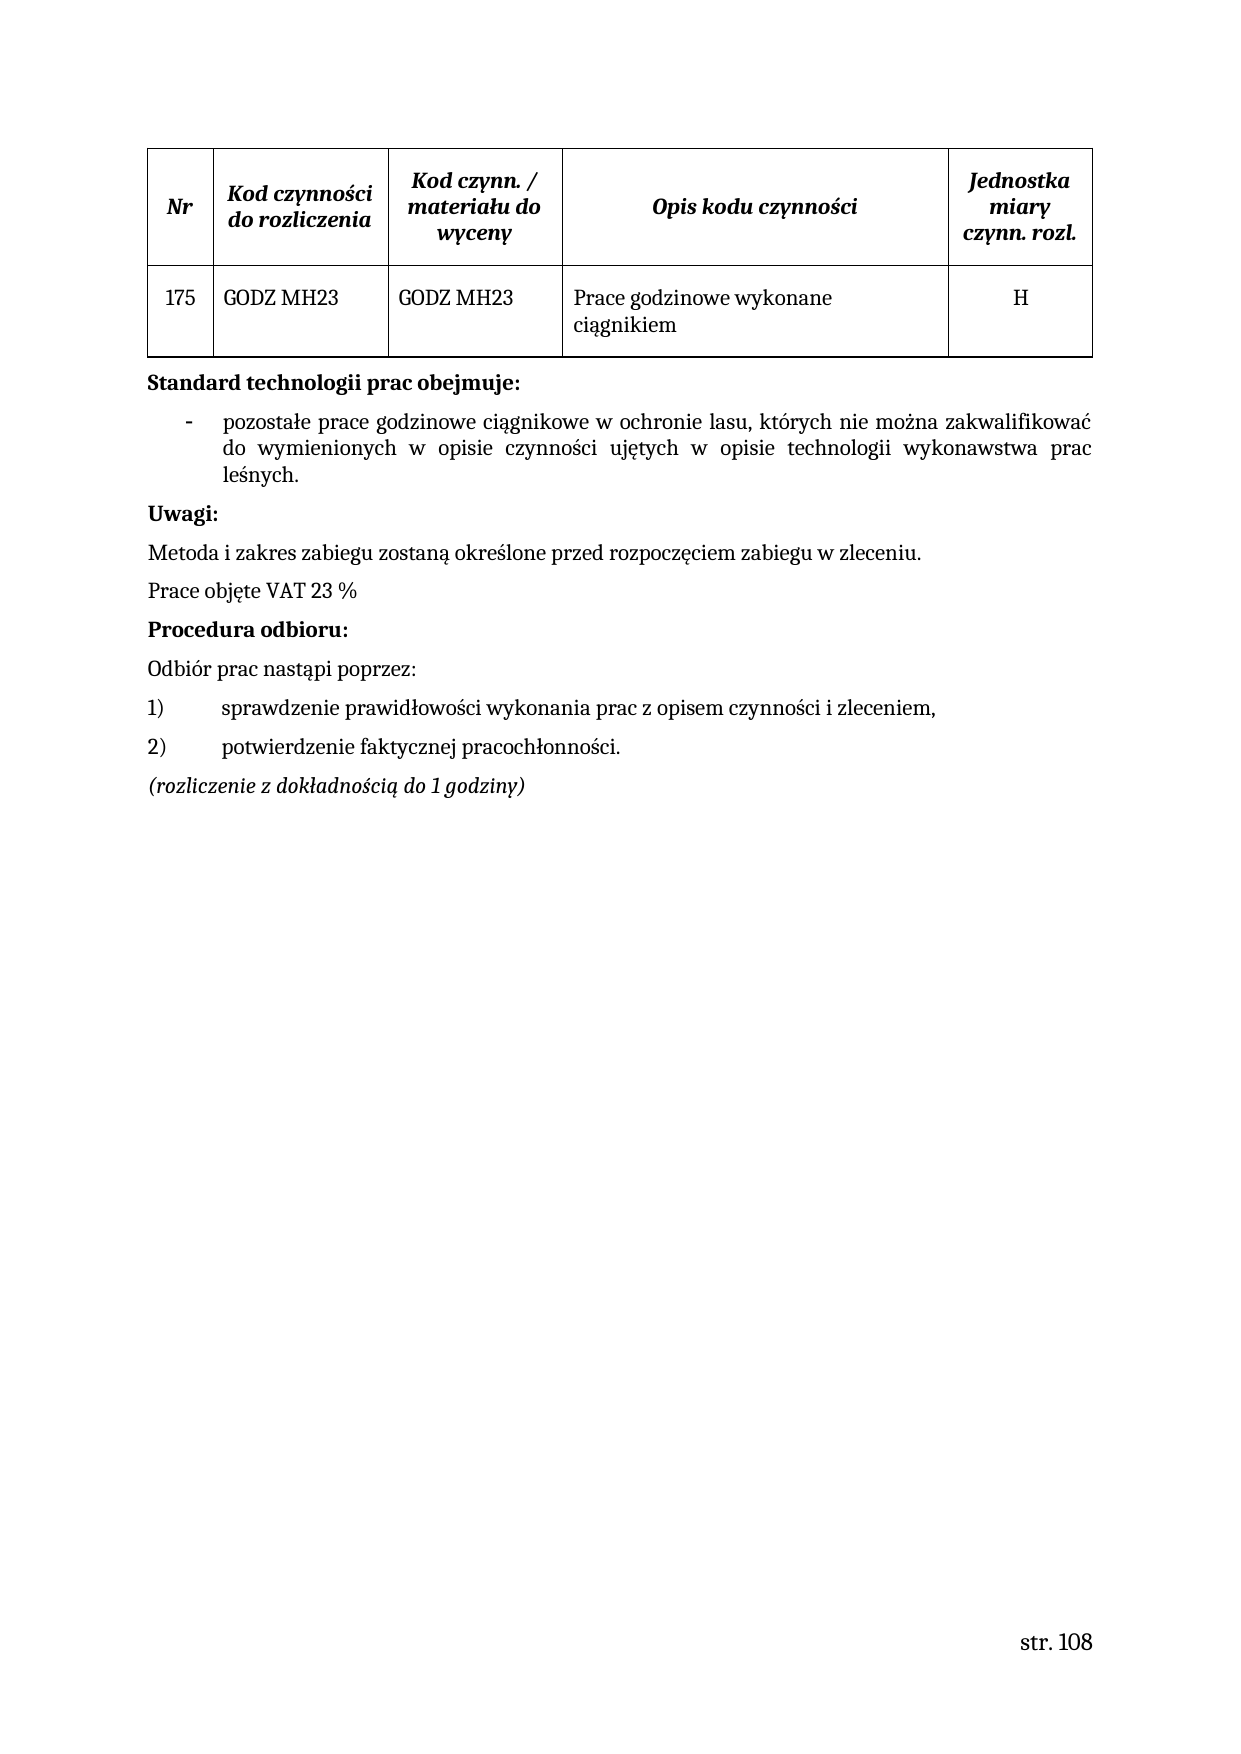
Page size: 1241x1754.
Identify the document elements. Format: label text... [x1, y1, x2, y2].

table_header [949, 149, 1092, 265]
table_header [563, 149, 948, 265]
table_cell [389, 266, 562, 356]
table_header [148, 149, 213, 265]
text Standard technologii prac obejmuje: [148, 370, 1093, 396]
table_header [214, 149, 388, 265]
text (rozliczenie z dokładnością do 1 godziny) [148, 772, 1093, 799]
text Procedura odbioru: [148, 617, 1093, 643]
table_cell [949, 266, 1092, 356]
text Uwagi: [148, 500, 1093, 527]
text 1) sprawdzenie prawidłowości wykonania prac z opisem czynności i zleceniem, [148, 695, 1093, 721]
text Metoda i zakres zabiegu zostaną określone przed rozpoczęciem zabiegu w zleceniu. [148, 539, 1093, 566]
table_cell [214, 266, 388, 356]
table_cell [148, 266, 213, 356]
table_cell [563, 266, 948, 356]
text Odbiór prac nastąpi poprzez: [148, 656, 1093, 682]
text Prace objęte VAT 23 % [148, 578, 1093, 604]
list pozostałe prace godzinowe ciągnikowe w ochronie lasu, których nie można zakwalifikować do wymienionych w opisie czynności ujętych w opisie technologii wykonawstwa prac leśnych. [185, 409, 1093, 488]
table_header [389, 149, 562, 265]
text 2) potwierdzenie faktycznej pracochłonności. [148, 733, 1093, 760]
